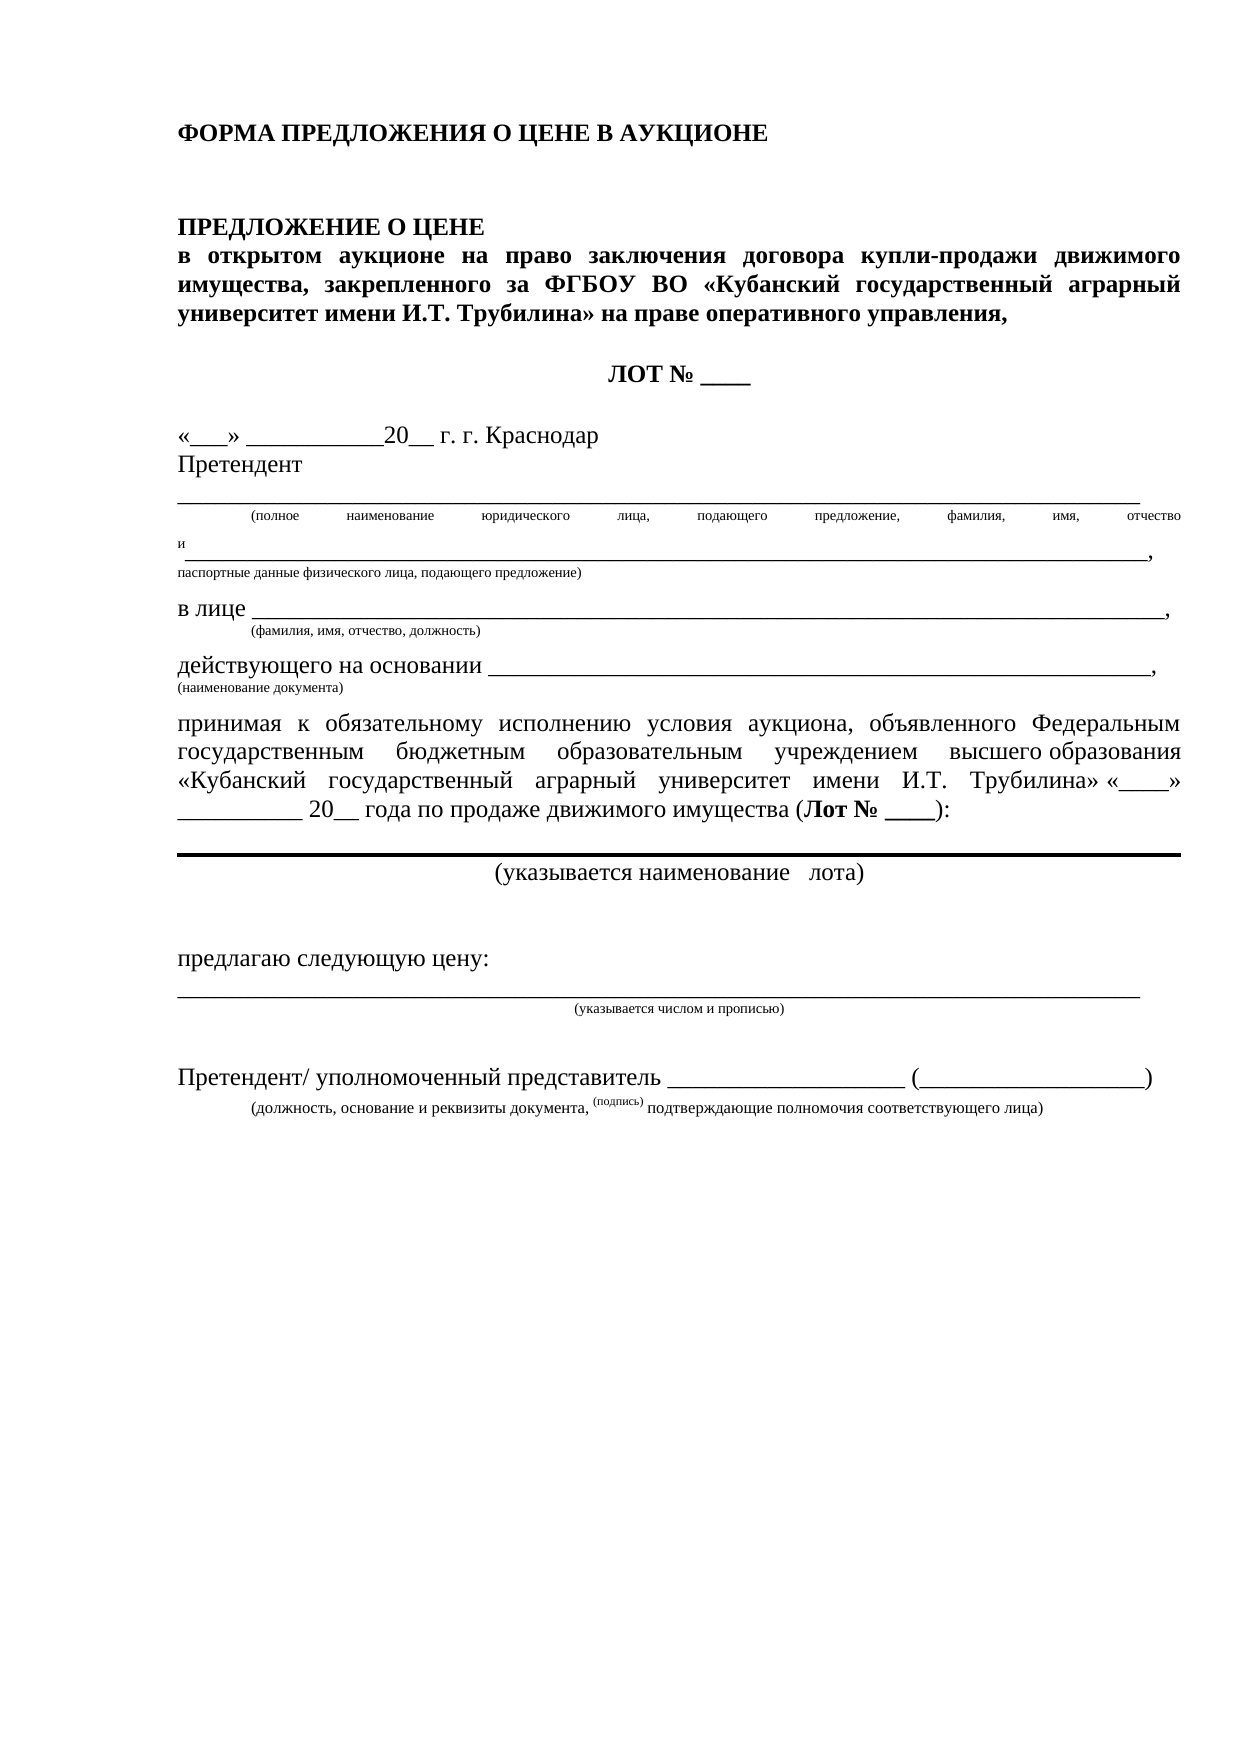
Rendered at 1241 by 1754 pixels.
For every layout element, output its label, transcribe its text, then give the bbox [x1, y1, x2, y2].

text в открытом аукционе на право заключения договора купли-продажи движимого имущества, закрепленного за ФГБОУ ВО «Кубанский государственный аграрный университет имени И.Т. Трубилина» на праве оперативного управления, [177, 240, 1181, 327]
text предлагаю следующую цену: [177, 943, 1181, 972]
text Претендент/ уполномоченный представитель ___________________ (__________________) [177, 1062, 1181, 1090]
text принимая к обязательному исполнению условия аукциона, объявленного Федеральным государственным бюджетным образовательным учреждением высшего образования «Кубанский государственный аграрный университет имени И.Т. Трубилина» «____» __________ 20__ года по продаже движимого имущества (Лот № ____): [177, 708, 1181, 823]
text действующего на основании _____________________________________________________, [177, 650, 1181, 679]
text «___» ___________20__ г. г. Краснодар [177, 420, 1181, 449]
text в лице _________________________________________________________________________, [177, 593, 1181, 621]
text (должность, основание и реквизиты документа, (подпись) подтверждающие полномочия соответствующего лица) [177, 1090, 1181, 1119]
text ФОРМА ПРЕДЛОЖЕНИЯ О ЦЕНЕ В АУКЦИОНЕ [177, 118, 1181, 147]
text Претендент [177, 449, 1181, 478]
text (указывается числом и прописью) [177, 1000, 1181, 1029]
text (наименование документа) [177, 679, 1181, 708]
text _____________________________________________________________________________ [177, 972, 1181, 1000]
text ЛОТ № ____ [177, 359, 1181, 388]
text паспортные данные физического лица, подающего предложение) [177, 564, 1181, 593]
text (фамилия, имя, отчество, должность) [177, 621, 1181, 650]
text ПРЕДЛОЖЕНИЕ О ЦЕНЕ [177, 212, 1181, 240]
text (указывается наименование лота) [177, 857, 1181, 885]
text _____________________________________________________________________________ [177, 478, 1181, 506]
text (полное наименование юридического лица, подающего предложение, фамилия, имя, отчество и_____________________________________________________________________________, [177, 506, 1181, 564]
